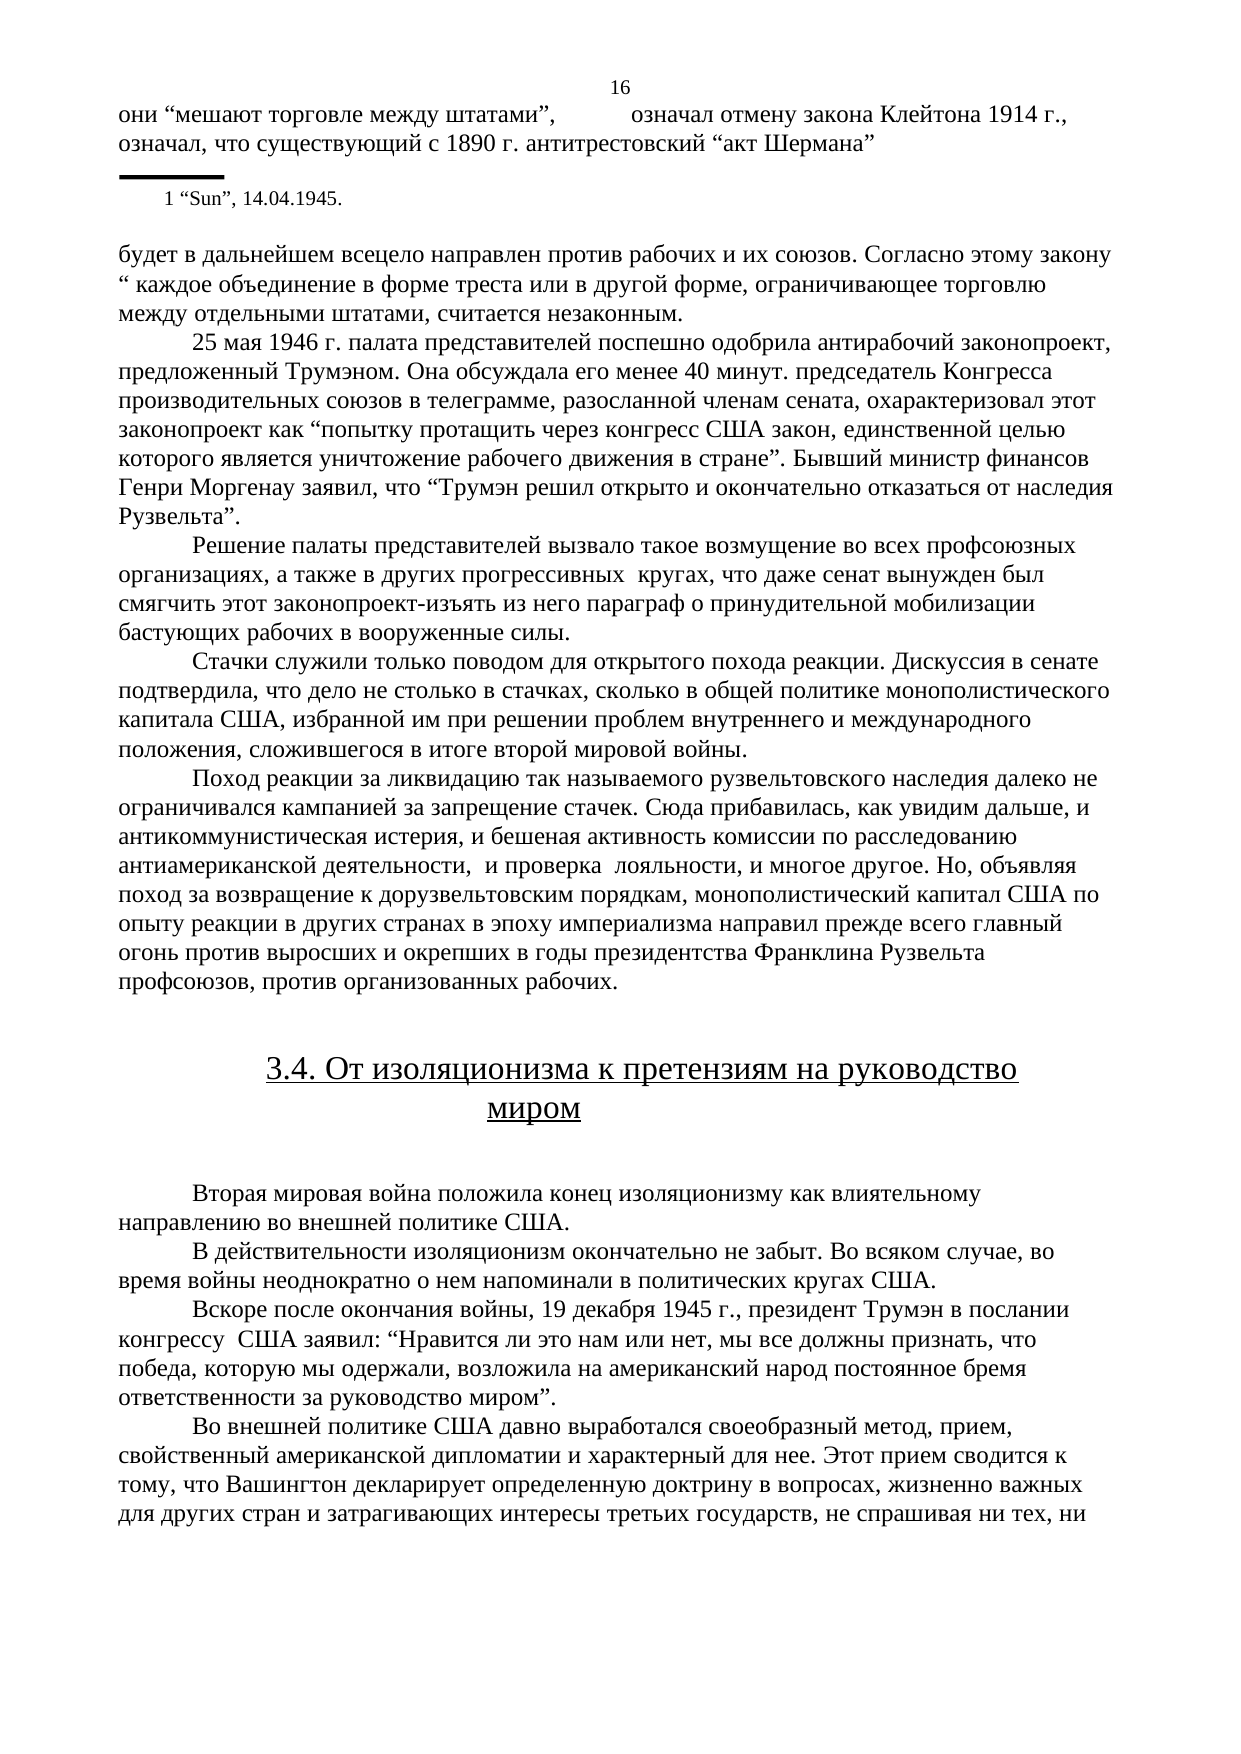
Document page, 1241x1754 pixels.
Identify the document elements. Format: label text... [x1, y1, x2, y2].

text В действительности изоляционизм окончательно не забыт. Во всяком случае, во время войны неоднократно о нем напоминали в политических кругах США. [118, 1236, 1122, 1294]
text 25 мая 1946 г. палата представителей поспешно одобрила антирабочий законопроект, предложенный Трумэном. Она обсуждала его менее 40 минут. председатель Конгресса производительных союзов в телеграмме, разосланной членам сената, охарактеризовал этот законопроект как “попытку протащить через конгресс США закон, единственной целью которого является уничтожение рабочего движения в стране”. Бывший министр финансов Генри Моргенау заявил, что “Трумэн решил открыто и окончательно отказаться от наследия Рузвельта”. [118, 327, 1122, 530]
text 3.4. От изоляционизма к претензиям на руководство [118, 1048, 1122, 1087]
text будет в дальнейшем всецело направлен против рабочих и их союзов. Согласно этому закону “ каждое объединение в форме треста или в другой форме, ограничивающее торговлю между отдельными штатами, считается незаконным. [118, 239, 1122, 327]
text Решение палаты представителей вызвало такое возмущение во всех профсоюзных организациях, а также в других прогрессивных кругах, что даже сенат вынужден был смягчить этот законопроект-изъять из него параграф о принудительной мобилизации бастующих рабочих в вооруженные силы. [118, 530, 1122, 646]
text Поход реакции за ликвидацию так называемого рузвельтовского наследия далеко не ограничивался кампанией за запрещение стачек. Сюда прибавилась, как увидим дальше, и антикоммунистическая истерия, и бешеная активность комиссии по расследованию антиамериканской деятельности, и проверка лояльности, и многое другое. Но, объявляя поход за возвращение к дорузвельтовским порядкам, монополистический капитал США по опыту реакции в других странах в эпоху империализма направил прежде всего главный огонь против выросших и окрепших в годы президентства Франклина Рузвельта профсоюзов, против организованных рабочих. [118, 762, 1122, 995]
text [118, 1411, 1122, 1527]
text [118, 99, 1122, 157]
text Вторая мировая война положила конец изоляционизму как влиятельному направлению во внешней политике США. [118, 1178, 1122, 1236]
text 1 “Sun”, 14.04.1945. [118, 186, 1122, 210]
text миром [118, 1087, 1122, 1125]
text Стачки служили только поводом для открытого похода реакции. Дискуссия в сенате подтвердила, что дело не столько в стачках, сколько в общей политике монополистического капитала США, избранной им при решении проблем внутреннего и международного положения, сложившегося в итоге второй мировой войны. [118, 646, 1122, 762]
text Вскоре после окончания войны, 19 декабря 1945 г., президент Трумэн в послании конгрессу США заявил: “Нравится ли это нам или нет, мы все должны признать, что победа, которую мы одержали, возложила на американский народ постоянное бремя ответственности за руководство миром”. [118, 1294, 1122, 1411]
